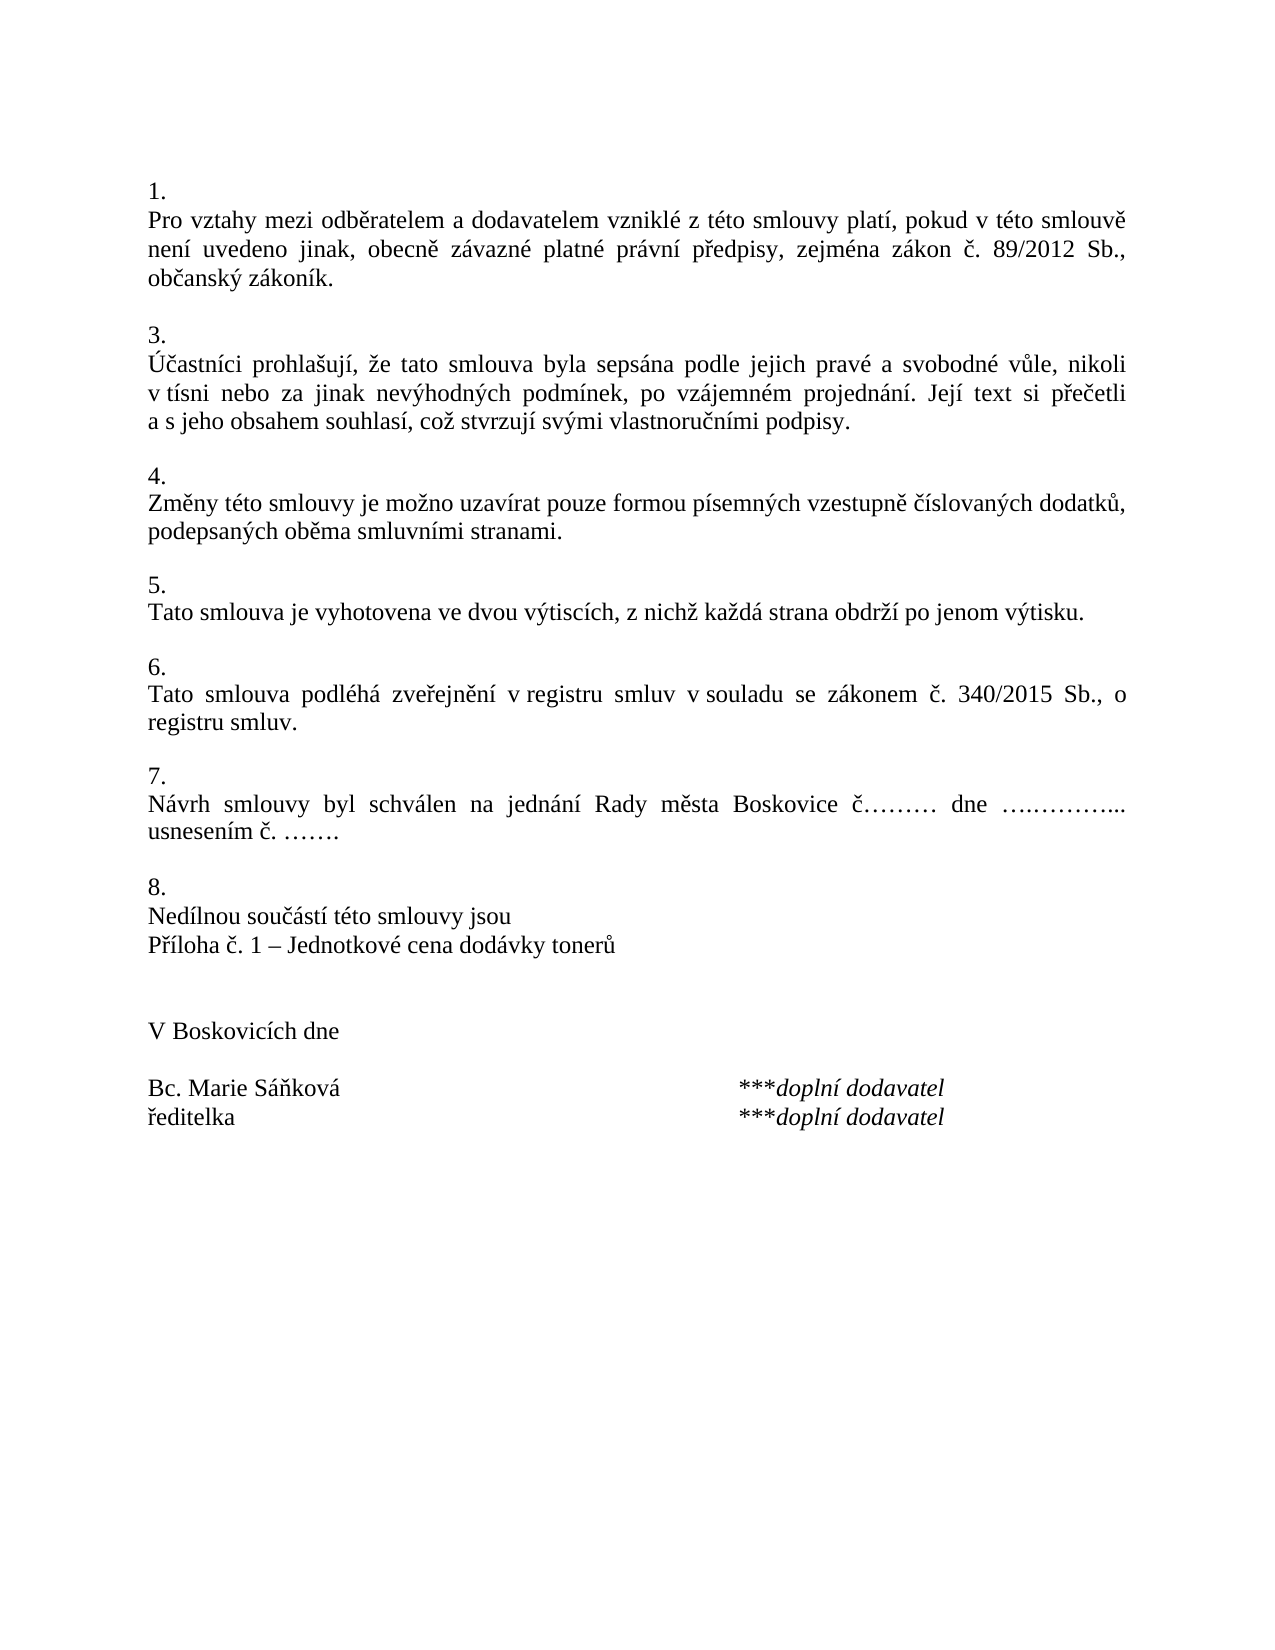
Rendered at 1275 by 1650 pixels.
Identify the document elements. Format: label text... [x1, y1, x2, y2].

text Tato smlouva podléhá zveřejnění v registru smluv v souladu se zákonem č. 340/2015 Sb., o registru smluv. [148, 681, 1127, 736]
text Bc. Marie Sáňková ***doplní dodavatel [148, 1073, 1127, 1102]
text Účastníci prohlašují, že tato smlouva byla sepsána podle jejich pravé a svobodné vůle, nikoli v tísni nebo za jinak nevýhodných podmínek, po vzájemném projednání. Její text si přečetli a s jeho obsahem souhlasí, což stvrzují svými vlastnoručními podpisy. [148, 349, 1127, 435]
text Návrh smlouvy byl schválen na jednání Rady města Boskovice č……… dne ….………... usnesením č. ……. [148, 790, 1127, 845]
text Tato smlouva je vyhotovena ve dvou výtiscích, z nichž každá strana obdrží po jenom výtisku. [148, 599, 1127, 626]
text Nedílnou součástí této smlouvy jsou [148, 901, 1127, 930]
text 8. [148, 872, 1127, 901]
text Změny této smlouvy je možno uzavírat pouze formou písemných vzestupně číslovaných dodatků, podepsaných oběma smluvními stranami. [148, 490, 1127, 544]
text 7. [148, 763, 1127, 790]
text 5. [148, 572, 1127, 599]
text 6. [148, 654, 1127, 681]
text Příloha č. 1 – Jednotkové cena dodávky tonerů [148, 930, 1127, 958]
text Pro vztahy mezi odběratelem a dodavatelem vzniklé z této smlouvy platí, pokud v této smlouvě není uvedeno jinak, obecně závazné platné právní předpisy, zejména zákon č. 89/2012 Sb., občanský zákoník. [148, 205, 1127, 291]
text 3. [148, 320, 1127, 349]
text 1. [148, 176, 1127, 205]
text 4. [148, 462, 1127, 490]
text V Boskovicích dne [148, 1016, 1127, 1045]
text ředitelka ***doplní dodavatel [148, 1102, 1127, 1131]
